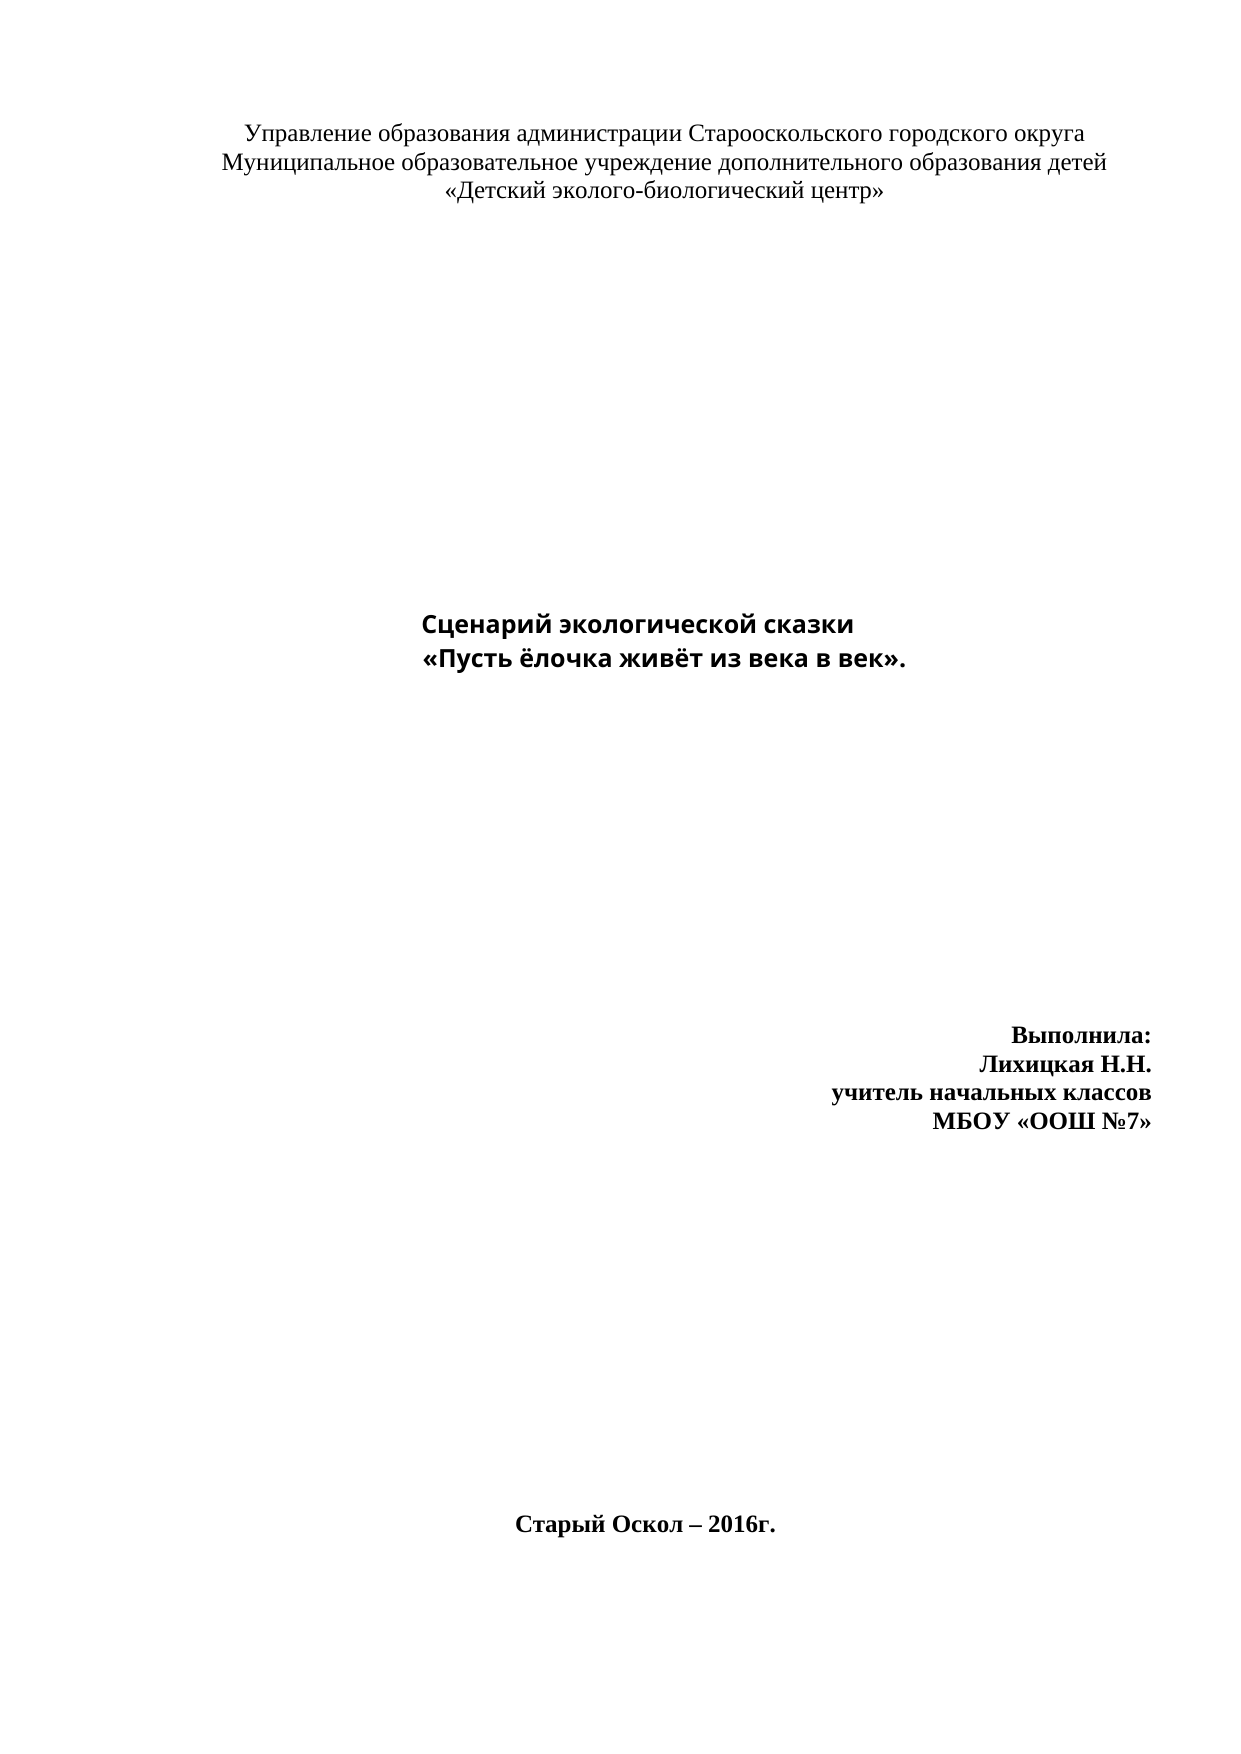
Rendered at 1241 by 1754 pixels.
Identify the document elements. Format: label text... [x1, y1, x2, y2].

text учитель начальных классов [177, 1077, 1152, 1106]
text «Детский эколого-биологический центр» [177, 176, 1152, 204]
text Старый Оскол – 2016г. [515, 1509, 1152, 1537]
text Управление образования администрации Старооскольского городского округа [177, 118, 1152, 147]
text Лихицкая Н.Н. [177, 1049, 1152, 1077]
text Муниципальное образовательное учреждение дополнительного образования детей [177, 147, 1152, 176]
text Выполнила: [177, 1020, 1152, 1049]
text МБОУ «ООШ №7» [177, 1106, 1152, 1135]
text «Пусть ёлочка живёт из века в век». [177, 641, 1152, 675]
text Сценарий экологической сказки [177, 607, 1152, 641]
